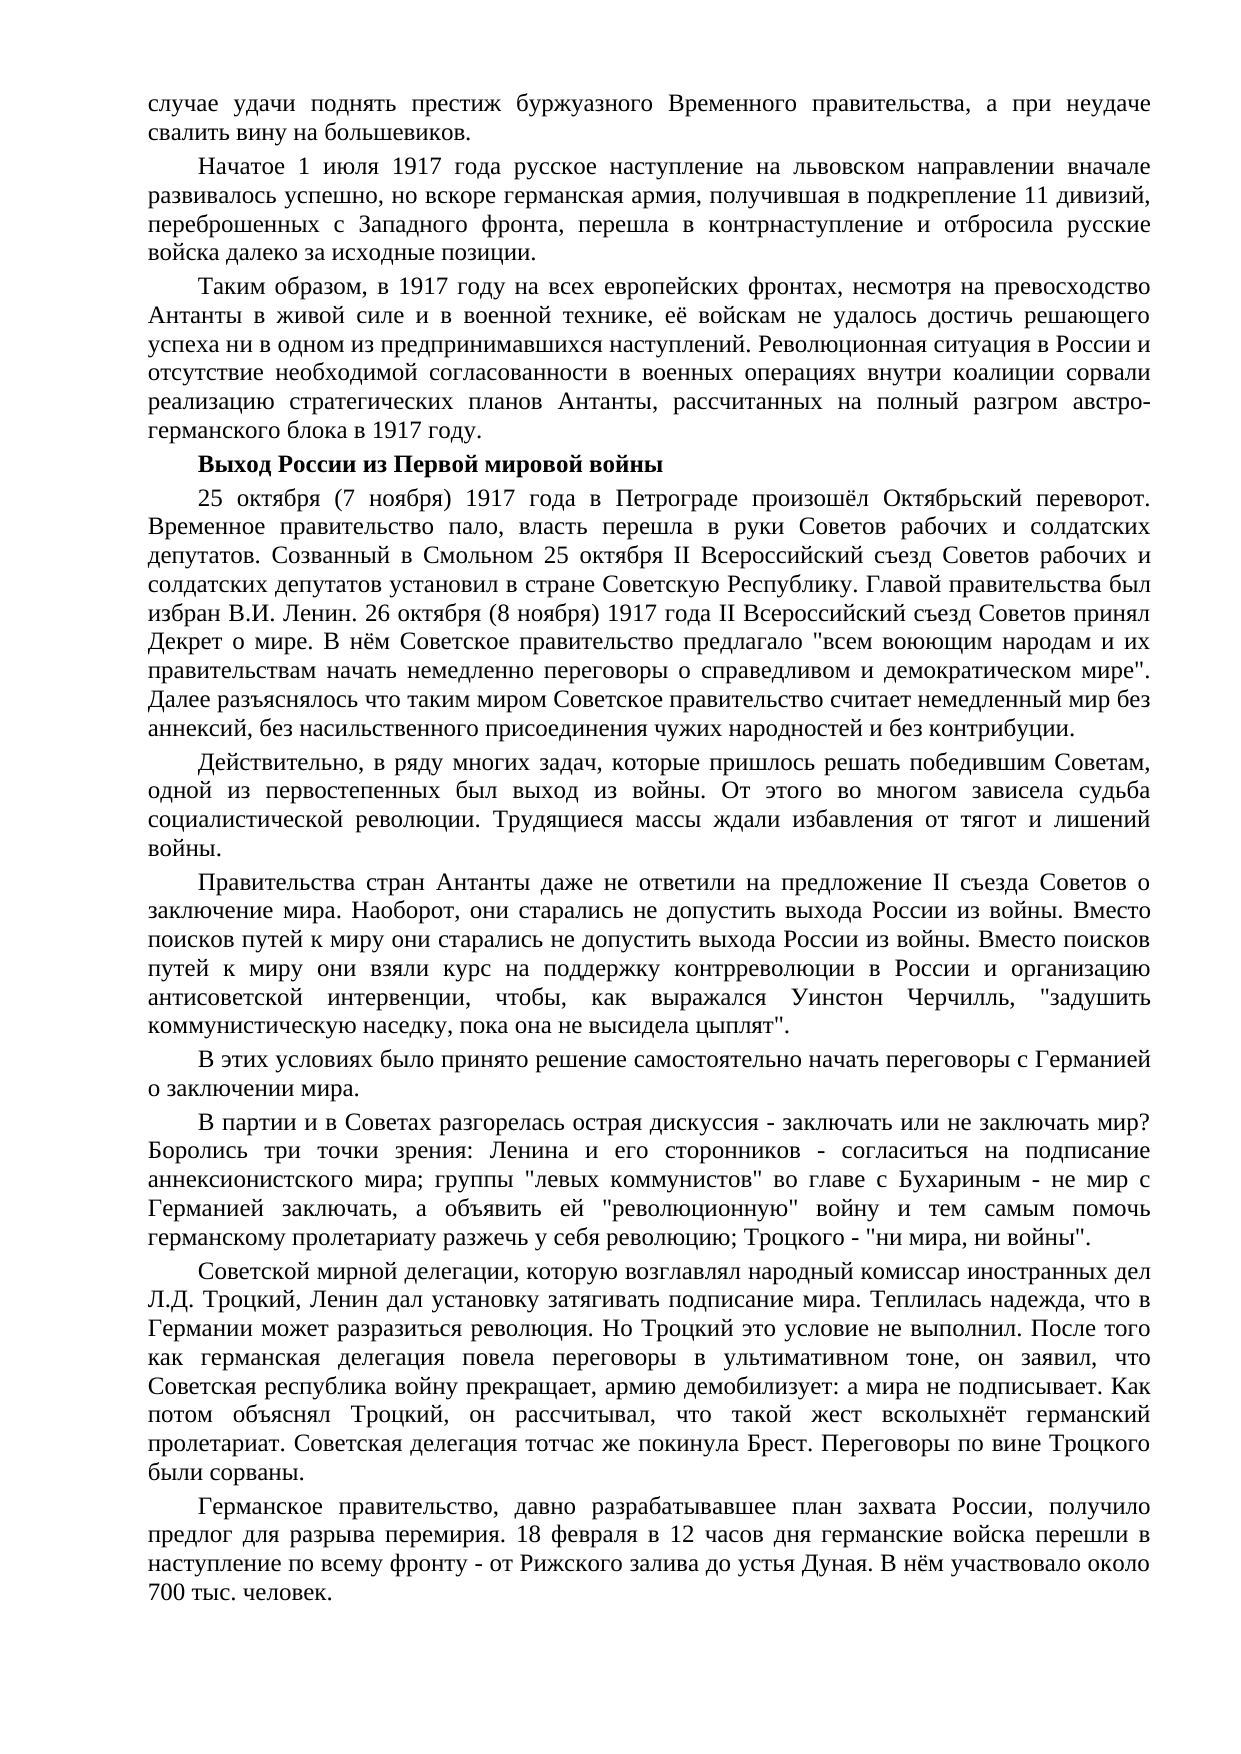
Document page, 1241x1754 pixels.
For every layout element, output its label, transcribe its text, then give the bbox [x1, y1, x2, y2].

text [148, 88, 1152, 146]
text Действительно, в ряду многих задач, которые пришлось решать победившим Советам, одной из первостепенных был выход из войны. От этого во многом зависела судьба социалистической революции. Трудящиеся массы ждали избавления от тягот и лишений войны. [148, 747, 1152, 862]
text Германское правительство, давно разрабатывавшее план захвата России, получило предлог для разрыва перемирия. 18 февраля в 12 часов дня германские войска перешли в наступление по всему фронту - от Рижского залива до устья Дуная. В нём участвовало около 700 тыс. человек. [148, 1491, 1152, 1606]
text Начатое 1 июля 1917 года русское наступление на львовском направлении вначале развивалось успешно, но вскоре германская армия, получившая в подкрепление 11 дивизий, переброшенных с Западного фронта, перешла в контрнаступление и отбросила русские войска далеко за исходные позиции. [148, 151, 1152, 266]
text Правительства стран Антанты даже не ответили на предложение II съезда Советов о заключение мира. Наоборот, они старались не допустить выхода России из войны. Вместо поисков путей к миру они старались не допустить выхода России из войны. Вместо поисков путей к миру они взяли курс на поддержку контрреволюции в России и организацию антисоветской интервенции, чтобы, как выражался Уинстон Черчилль, "задушить коммунистическую наседку, пока она не высидела цыплят". [148, 867, 1152, 1039]
text В этих условиях было принято решение самостоятельно начать переговоры с Германией о заключении мира. [148, 1044, 1152, 1102]
text Советской мирной делегации, которую возглавлял народный комиссар иностранных дел Л.Д. Троцкий, Ленин дал установку затягивать подписание мира. Теплилась надежда, что в Германии может разразиться революция. Но Троцкий это условие не выполнил. После того как германская делегация повела переговоры в ультимативном тоне, он заявил, что Советская республика войну прекращает, армию демобилизует: а мира не подписывает. Как потом объяснял Троцкий, он рассчитывал, что такой жест всколыхнёт германский пролетариат. Советская делегация тотчас же покинула Брест. Переговоры по вине Троцкого были сорваны. [148, 1256, 1152, 1486]
text Выход России из Первой мировой войны [148, 449, 1152, 478]
text В партии и в Советах разгорелась острая дискуссия - заключать или не заключать мир? Боролись три точки зрения: Ленина и его сторонников - согласиться на подписание аннексионистского мира; группы "левых коммунистов" во главе с Бухариным - не мир с Германией заключать, а объявить ей "революционную" войну и тем самым помочь германскому пролетариату разжечь у себя революцию; Троцкого - "ни мира, ни войны". [148, 1107, 1152, 1251]
text Таким образом, в 1917 году на всех европейских фронтах, несмотря на превосходство Антанты в живой силе и в военной технике, её войскам не удалось достичь решающего успеха ни в одном из предпринимавшихся наступлений. Революционная ситуация в России и отсутствие необходимой согласованности в военных операциях внутри коалиции сорвали реализацию стратегических планов Антанты, рассчитанных на полный разгром австро-германского блока в 1917 году. [148, 271, 1152, 444]
text 25 октября (7 ноября) 1917 года в Петрограде произошёл Октябрьский переворот. Временное правительство пало, власть перешла в руки Советов рабочих и солдатских депутатов. Созванный в Смольном 25 октября II Всероссийский съезд Советов рабочих и солдатских депутатов установил в стране Советскую Республику. Главой правительства был избран В.И. Ленин. 26 октября (8 ноября) 1917 года II Всероссийский съезд Советов принял Декрет о мире. В нём Советское правительство предлагало "всем воюющим народам и их правительствам начать немедленно переговоры о справедливом и демократическом мире". Далее разъяснялось что таким миром Советское правительство считает немедленный мир без аннексий, без насильственного присоединения чужих народностей и без контрибуции. [148, 483, 1152, 741]
